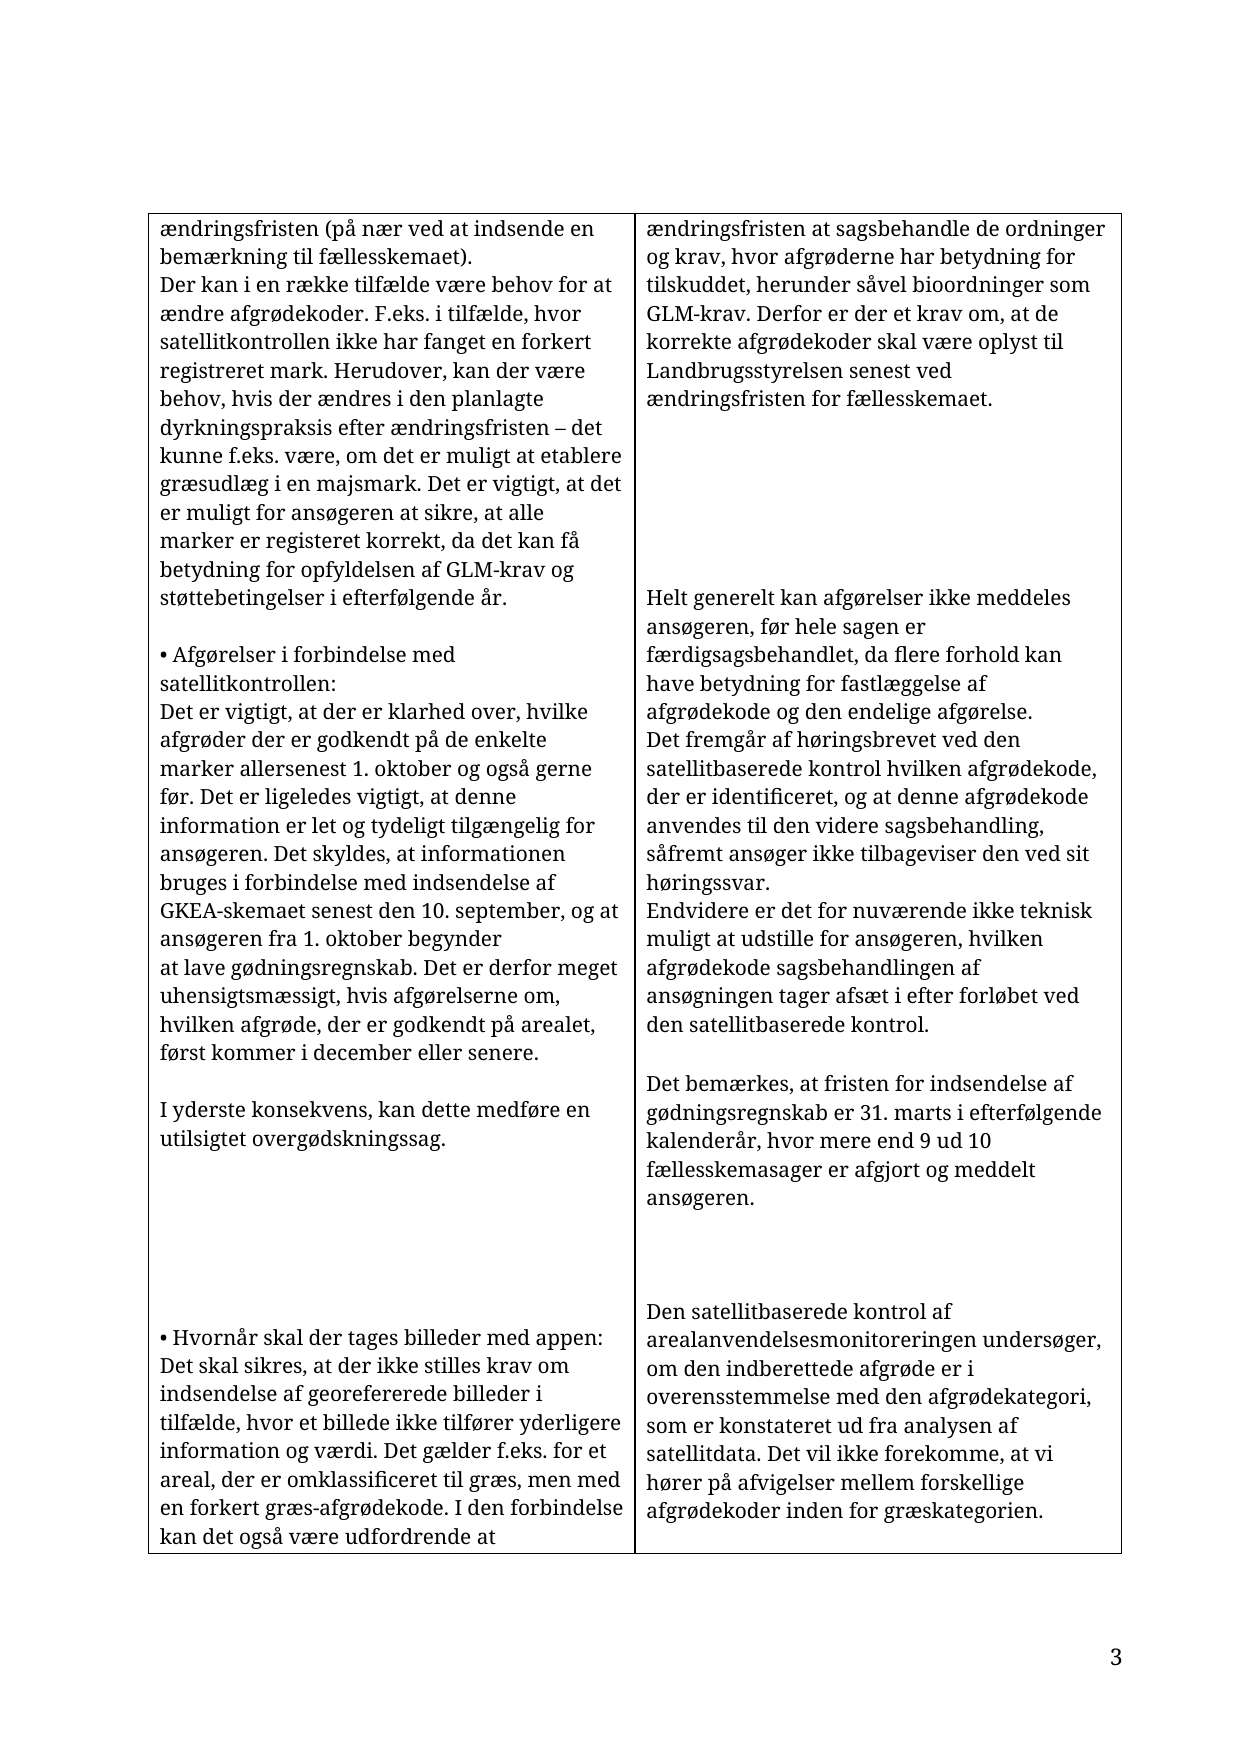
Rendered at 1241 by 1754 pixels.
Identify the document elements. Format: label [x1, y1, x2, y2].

table_cell [636, 214, 1121, 1553]
table_cell [149, 214, 634, 1553]
